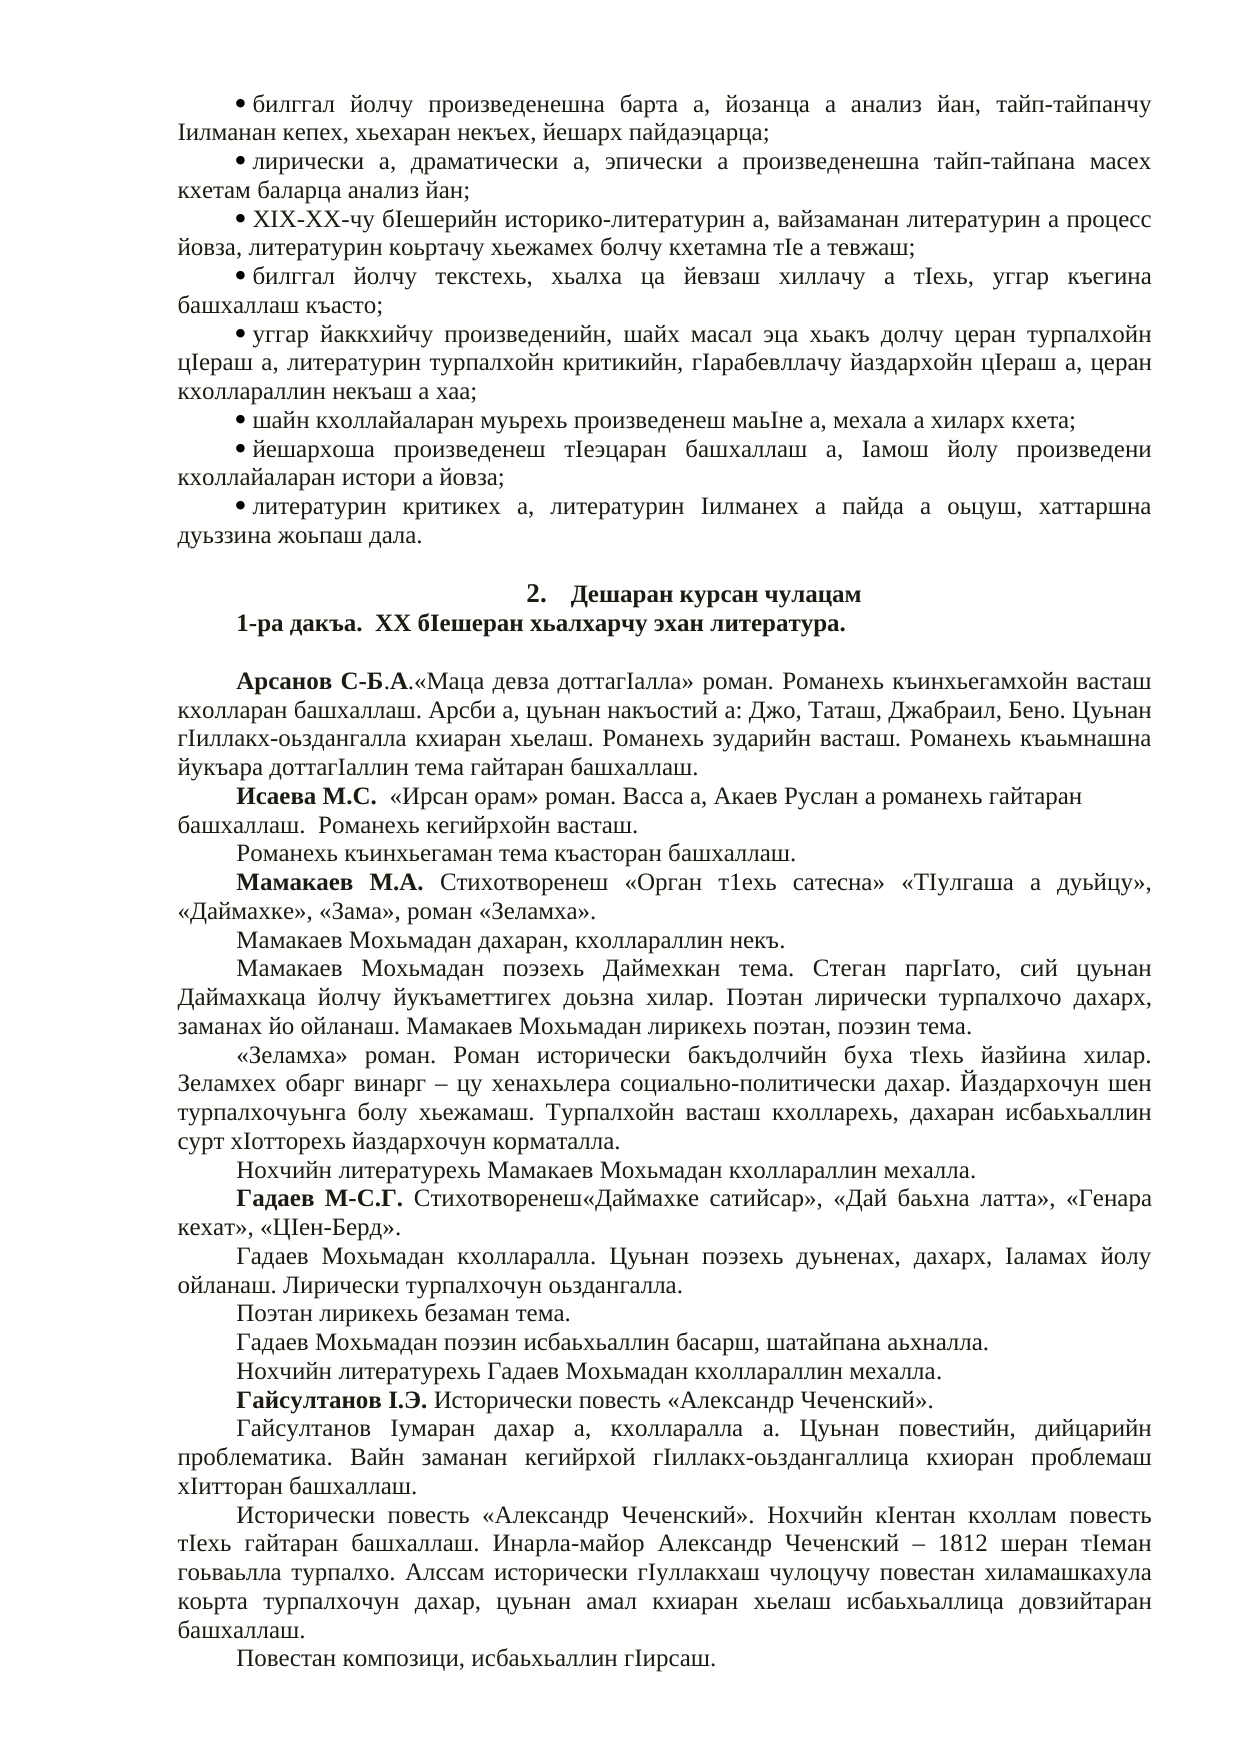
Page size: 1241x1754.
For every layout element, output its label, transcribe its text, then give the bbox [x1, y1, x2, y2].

list йешархоша произведенеш тӀеэцаран башхаллаш а, Ӏамош йолу произведени кхоллайаларан истори а йовза; [177, 434, 1152, 491]
text Исторически повесть «Александр Чеченский». Нохчийн кIентан кхоллам повесть тIехь гайтаран башхаллаш. Инарла-майор Александр Чеченский – 1812 шеран тIеман гоьваьлла турпалхо. Алссам исторически гIуллакхаш чулоцучу повестан хиламашкахула коьрта турпалхочун дахар, цуьнан амал кхиаран хьелаш исбаьхьаллица довзийтаран башхаллаш. [177, 1500, 1152, 1643]
list литературин критикех а, литературин Ӏилманех а пайда а оьцуш, хаттаршна дуьззина жоьпаш дала. [177, 491, 1152, 549]
text Гадаев М-С.Г. Стихотворенеш«Даймахке сатийсар», «Дай баьхна латта», «Генара кехат», «ЦIен-Берд». [177, 1183, 1152, 1241]
text Мамакаев Мохьмадан дахаран, кхоллараллин некъ. [177, 925, 1152, 953]
text Арсанов С-Б.А.«Маца девза доттагӀалла» роман. Романехь къинхьегамхойн васташ кхолларан башхаллаш. Арсби а, цуьнан накъостий а: Джо, Таташ, Джабраил, Бено. Цуьнан гӀиллакх-оьздангалла кхиаран хьелаш. Романехь зударийн васташ. Романехь къаьмнашна йукъара доттагӀаллин тема гайтаран башхаллаш. [177, 666, 1152, 781]
text Нохчийн литературехь Гадаев Мохьмадан кхоллараллин мехалла. [177, 1356, 1152, 1385]
list билггал йолчу произведенешна барта а, йозанца а анализ йан, тайп-тайпанчу Ӏилманан кепех, хьехаран некъех, йешарх пайдаэцарца; [177, 89, 1152, 146]
text Романехь къинхьегаман тема къасторан башхаллаш. [177, 838, 1152, 867]
text Нохчийн литературехь Мамакаев Мохьмадан кхоллараллин мехалла. [177, 1155, 1152, 1183]
list XIX-XX-чу бӀешерийн историко-литературин а, вайзаманан литературин а процесс йовза, литературин коьртачу хьежамех болчу кхетамна тӀе а тевжаш; [177, 204, 1152, 261]
list Дешаран курсан чулацам [177, 577, 1152, 608]
text Повестан композици, исбаьхьаллин гIирсаш. [177, 1643, 1152, 1672]
text Мамакаев М.А. Стихотворенеш «Орган т1ехь сатесна» «ТIулгаша а дуьйцу», «Даймахке», «Зама», роман «Зеламха». [177, 867, 1152, 925]
list билггал йолчу текстехь, хьалха ца йевзаш хиллачу а тӀехь, уггар къегина башхаллаш къасто; [177, 261, 1152, 319]
text Гайсултанов I.Э. Исторически повесть «Александр Чеченский». [177, 1385, 1152, 1413]
text Поэтан лирикехь безаман тема. [177, 1298, 1152, 1327]
list шайн кхоллайаларан муьрехь произведенеш маьӀне а, мехала а хиларх кхета; [177, 405, 1152, 434]
text Гадаев Мохьмадан поэзин исбаьхьаллин басарш, шатайпана аьхналла. [177, 1327, 1152, 1356]
text «Зеламха» роман. Роман исторически бакъдолчийн буха тIехь йазйина хилар. Зеламхех обарг винарг – цу хенахьлера социально-политически дахар. Йаздархочун шен турпалхочуьнга болу хьежамаш. Турпалхойн васташ кхолларехь, дахаран исбаьхьаллин сурт хIотторехь йаздархочун корматалла. [177, 1040, 1152, 1155]
text 1-ра дакъа. ХХ бIешеран хьалхарчу эхан литература. [177, 608, 1152, 637]
text Исаева М.С. «Ирсан орам» роман. Васса а, Акаев Руслан а романехь гайтаран башхаллаш. Романехь кегийрхойн васташ. [177, 781, 1152, 838]
text Гадаев Мохьмадан кхолларалла. Цуьнан поэзехь дуьненах, дахарх, Iаламах йолу ойланаш. Лирически турпалхочун оьздангалла. [177, 1241, 1152, 1298]
text Мамакаев Мохьмадан поэзехь Даймехкан тема. Стеган паргIато, сий цуьнан Даймахкаца йолчу йукъаметтигех доьзна хилар. Поэтан лирически турпалхочо дахарх, заманах йо ойланаш. Мамакаев Мохьмадан лирикехь поэтан, поэзин тема. [177, 953, 1152, 1040]
list уггар йаккхийчу произведенийн, шайх масал эца хьакъ долчу церан турпалхойн цӀераш а, литературин турпалхойн критикийн, гӀарабевллачу йаздархойн цӀераш а, церан кхоллараллин некъаш а хаа; [177, 319, 1152, 405]
list лирически а, драматически а, эпически а произведенешна тайп-тайпана масех кхетам баларца анализ йан; [177, 146, 1152, 204]
text Гайсултанов Iумаран дахар а, кхолларалла а. Цуьнан повестийн, дийцарийн проблематика. Вайн заманан кегийрхой гIиллакх-оьздангаллица кхиоран проблемаш хIитторан башхаллаш. [177, 1413, 1152, 1500]
